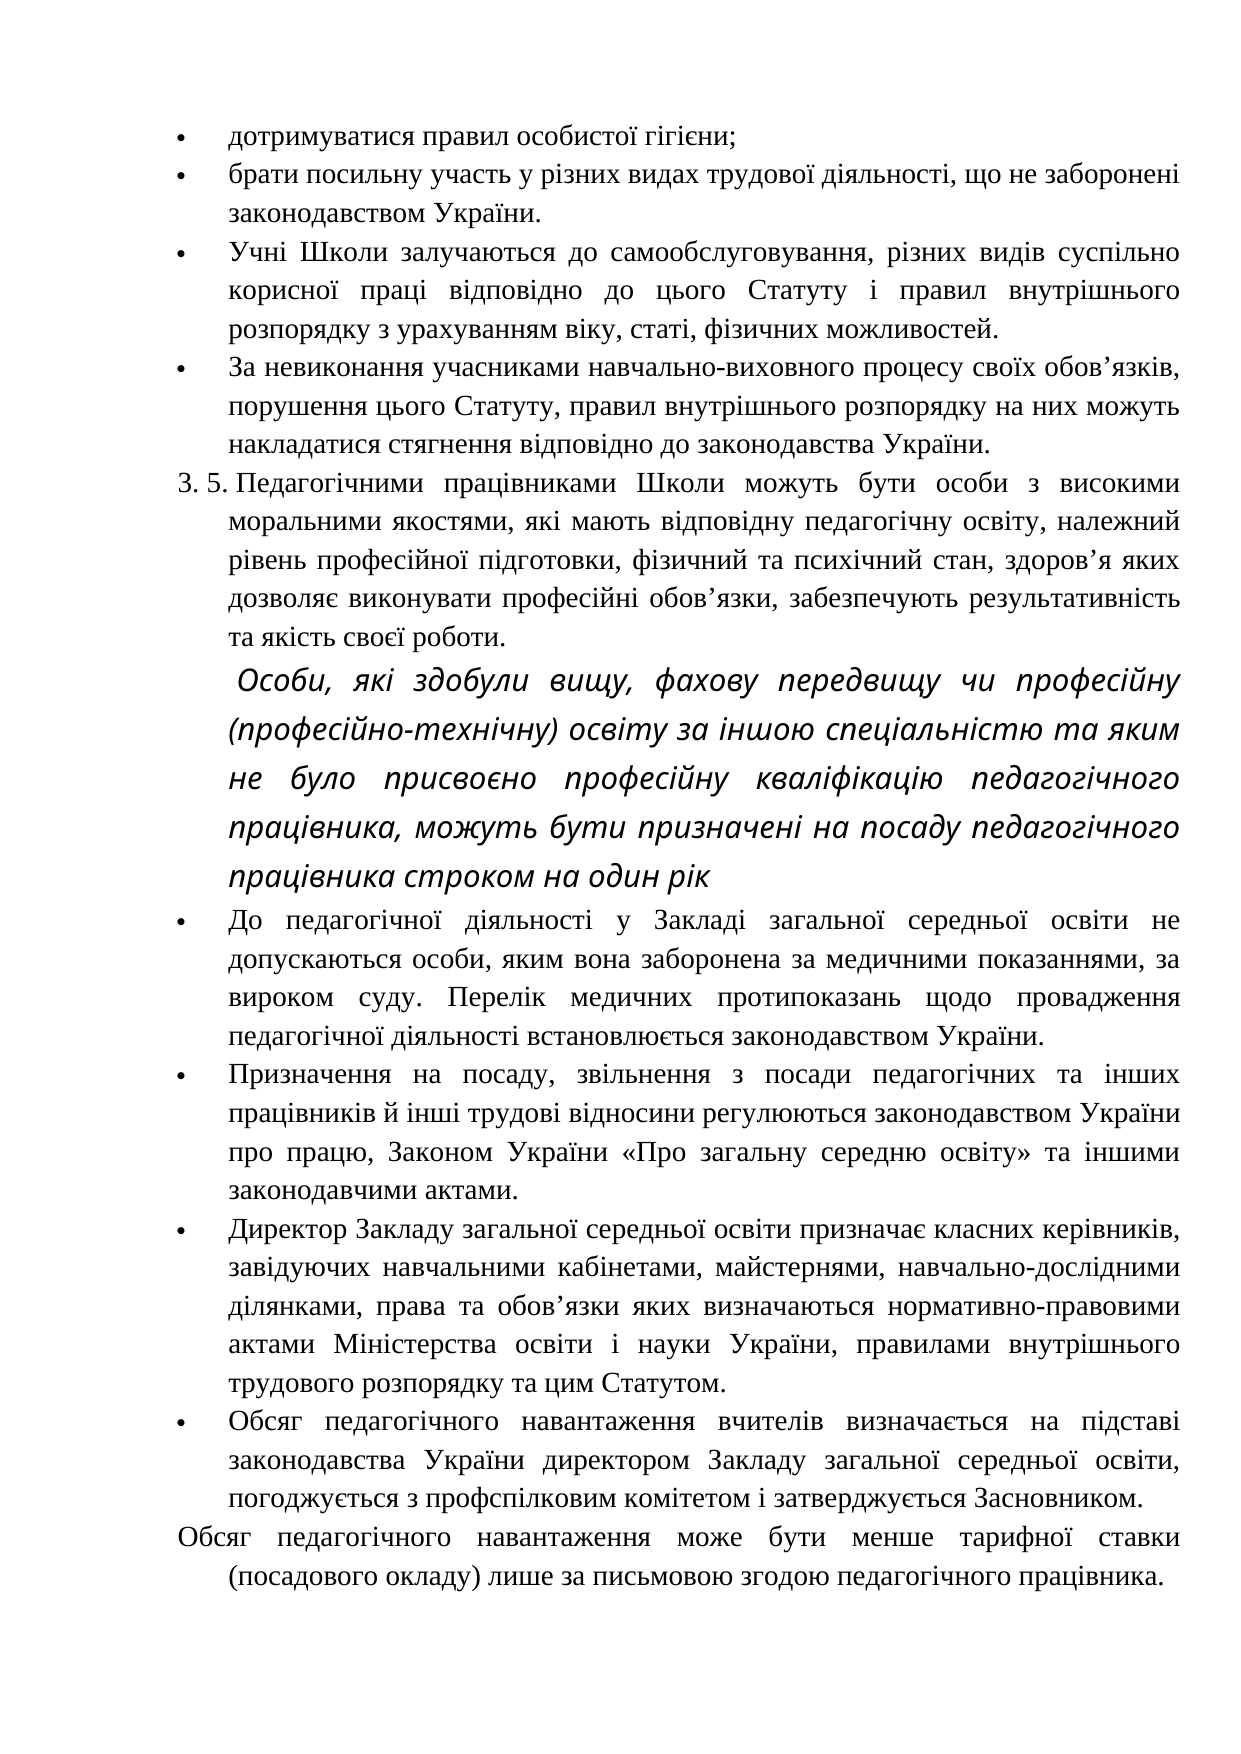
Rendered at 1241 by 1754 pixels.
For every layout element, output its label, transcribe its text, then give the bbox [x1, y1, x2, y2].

list Обсяг педагогічного навантаження вчителів визначається на підставі законодавства України директором Закладу загальної середньої освіти, погоджується з профспілковим комітетом і затверджується Засновником. [177, 1403, 1181, 1514]
text 3. 5. Педагогічними працівниками Школи можуть бути особи з високими моральними якостями, які мають відповідну педагогічну освіту, належний рівень професійної підготовки, фізичний та психічний стан, здоров’я яких дозволяє виконувати професійні обов’язки, забезпечують результативність та якість своєї роботи. [177, 465, 1181, 653]
list Учні Школи залучаються до самообслуговування, різних видів суспільно корисної праці відповідно до цього Статуту і правил внутрішнього розпорядку з урахуванням віку, статі, фізичних можливостей. [177, 234, 1181, 344]
list брати посильну участь у різних видах трудової діяльності, що не заборонені законодавством України. [177, 157, 1181, 229]
text Обсяг педагогічного навантаження може бути менше тарифної ставки (посадового окладу) лише за письмовою згодою педагогічного працівника. [177, 1519, 1181, 1591]
list За невиконання учасниками навчально-виховного процесу своїх обов’язків, порушення цього Статуту, правил внутрішнього розпорядку на них можуть накладатися стягнення відповідно до законодавства України. [177, 349, 1181, 460]
list До педагогічної діяльності у Закладі загальної середньої освіти не допускаються особи, яким вона заборонена за медичними показаннями, за вироком суду. Перелік медичних протипоказань щодо провадження педагогічної діяльності встановлюється законодавством України. [177, 902, 1181, 1052]
text Особи, які здобули вищу, фахову передвищу чи професійну (професійно-технічну) освіту за іншою спеціальністю та яким не було присвоєно професійну кваліфікацію педагогічного працівника, можуть бути призначені на посаду педагогічного працівника строком на один рік [228, 658, 1181, 896]
list Призначення на посаду, звільнення з посади педагогічних та інших працівників й інші трудові відносини регулюються законодавством України про працю, Законом України «Про загальну середню освіту» та іншими законодавчими актами. [177, 1057, 1181, 1206]
list Директор Закладу загальної середньої освіти призначає класних керівників, завідуючих навчальними кабінетами, майстернями, навчально-дослідними ділянками, права та обов’язки яких визначаються нормативно-правовими актами Міністерства освіти і науки України, правилами внутрішнього трудового розпорядку та цим Статутом. [177, 1211, 1181, 1398]
list дотримуватися правил особистої гігієни; [177, 118, 1181, 152]
